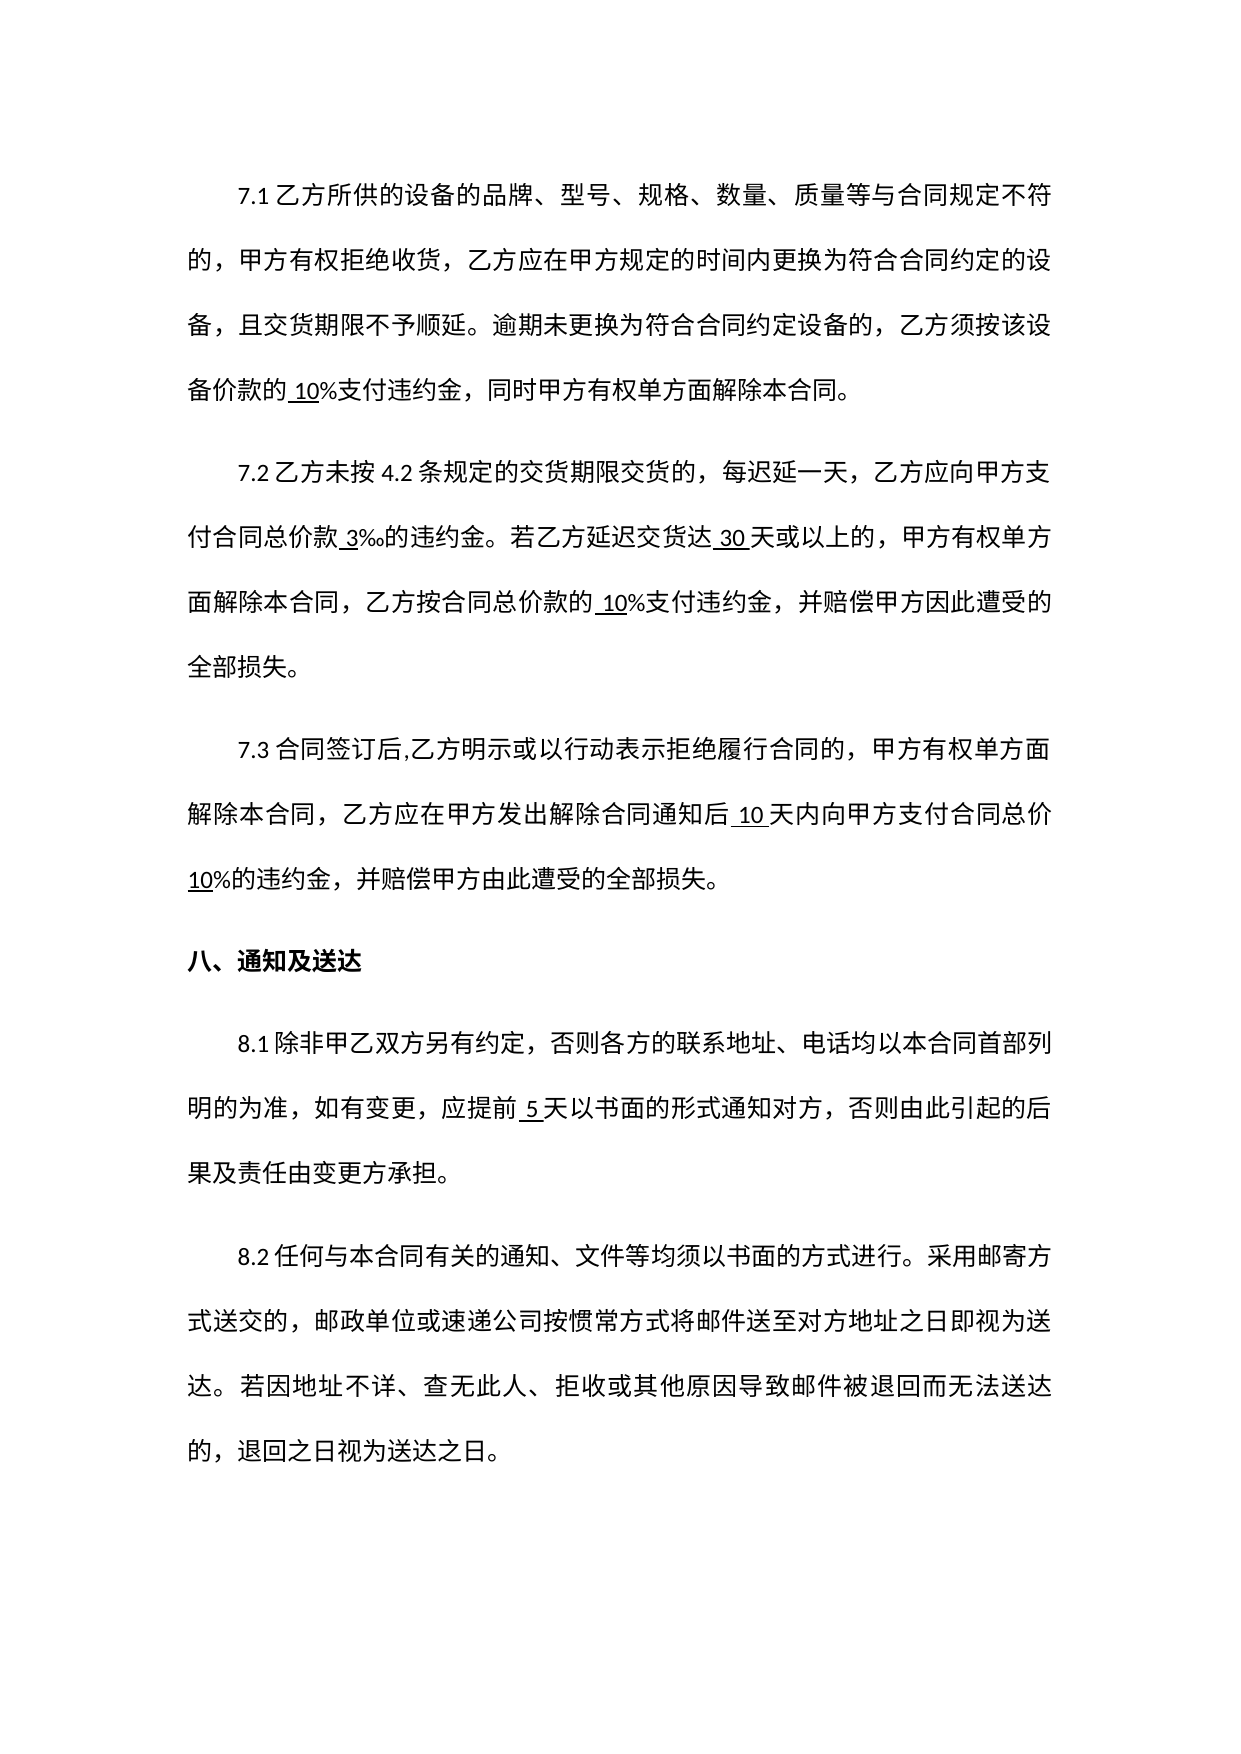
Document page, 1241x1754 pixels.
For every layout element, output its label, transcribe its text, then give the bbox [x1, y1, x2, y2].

text 八、通知及送达 [187, 928, 1053, 993]
text 7.1乙方所供的设备的品牌、型号、规格、数量、质量等与合同规定不符的，甲方有权拒绝收货，乙方应在甲方规定的时间内更换为符合合同约定的设备，且交货期限不予顺延。逾期未更换为符合合同约定设备的，乙方须按该设备价款的 10%支付违约金，同时甲方有权单方面解除本合同。 [187, 162, 1053, 422]
text 8.1除非甲乙双方另有约定，否则各方的联系地址、电话均以本合同首部列明的为准，如有变更，应提前 5天以书面的形式通知对方，否则由此引起的后果及责任由变更方承担。 [187, 1011, 1053, 1206]
text 8.2任何与本合同有关的通知、文件等均须以书面的方式进行。采用邮寄方式送交的，邮政单位或速递公司按惯常方式将邮件送至对方地址之日即视为送达。若因地址不详、查无此人、拒收或其他原因导致邮件被退回而无法送达的，退回之日视为送达之日。 [187, 1223, 1053, 1483]
text 7.3合同签订后,乙方明示或以行动表示拒绝履行合同的，甲方有权单方面解除本合同，乙方应在甲方发出解除合同通知后 10天内向甲方支付合同总价 10%的违约金，并赔偿甲方由此遭受的全部损失。 [187, 716, 1053, 911]
text 7.2乙方未按4.2条规定的交货期限交货的，每迟延一天，乙方应向甲方支付合同总价款 3‰的违约金。若乙方延迟交货达 30天或以上的，甲方有权单方面解除本合同，乙方按合同总价款的 10%支付违约金，并赔偿甲方因此遭受的全部损失。 [187, 439, 1053, 699]
